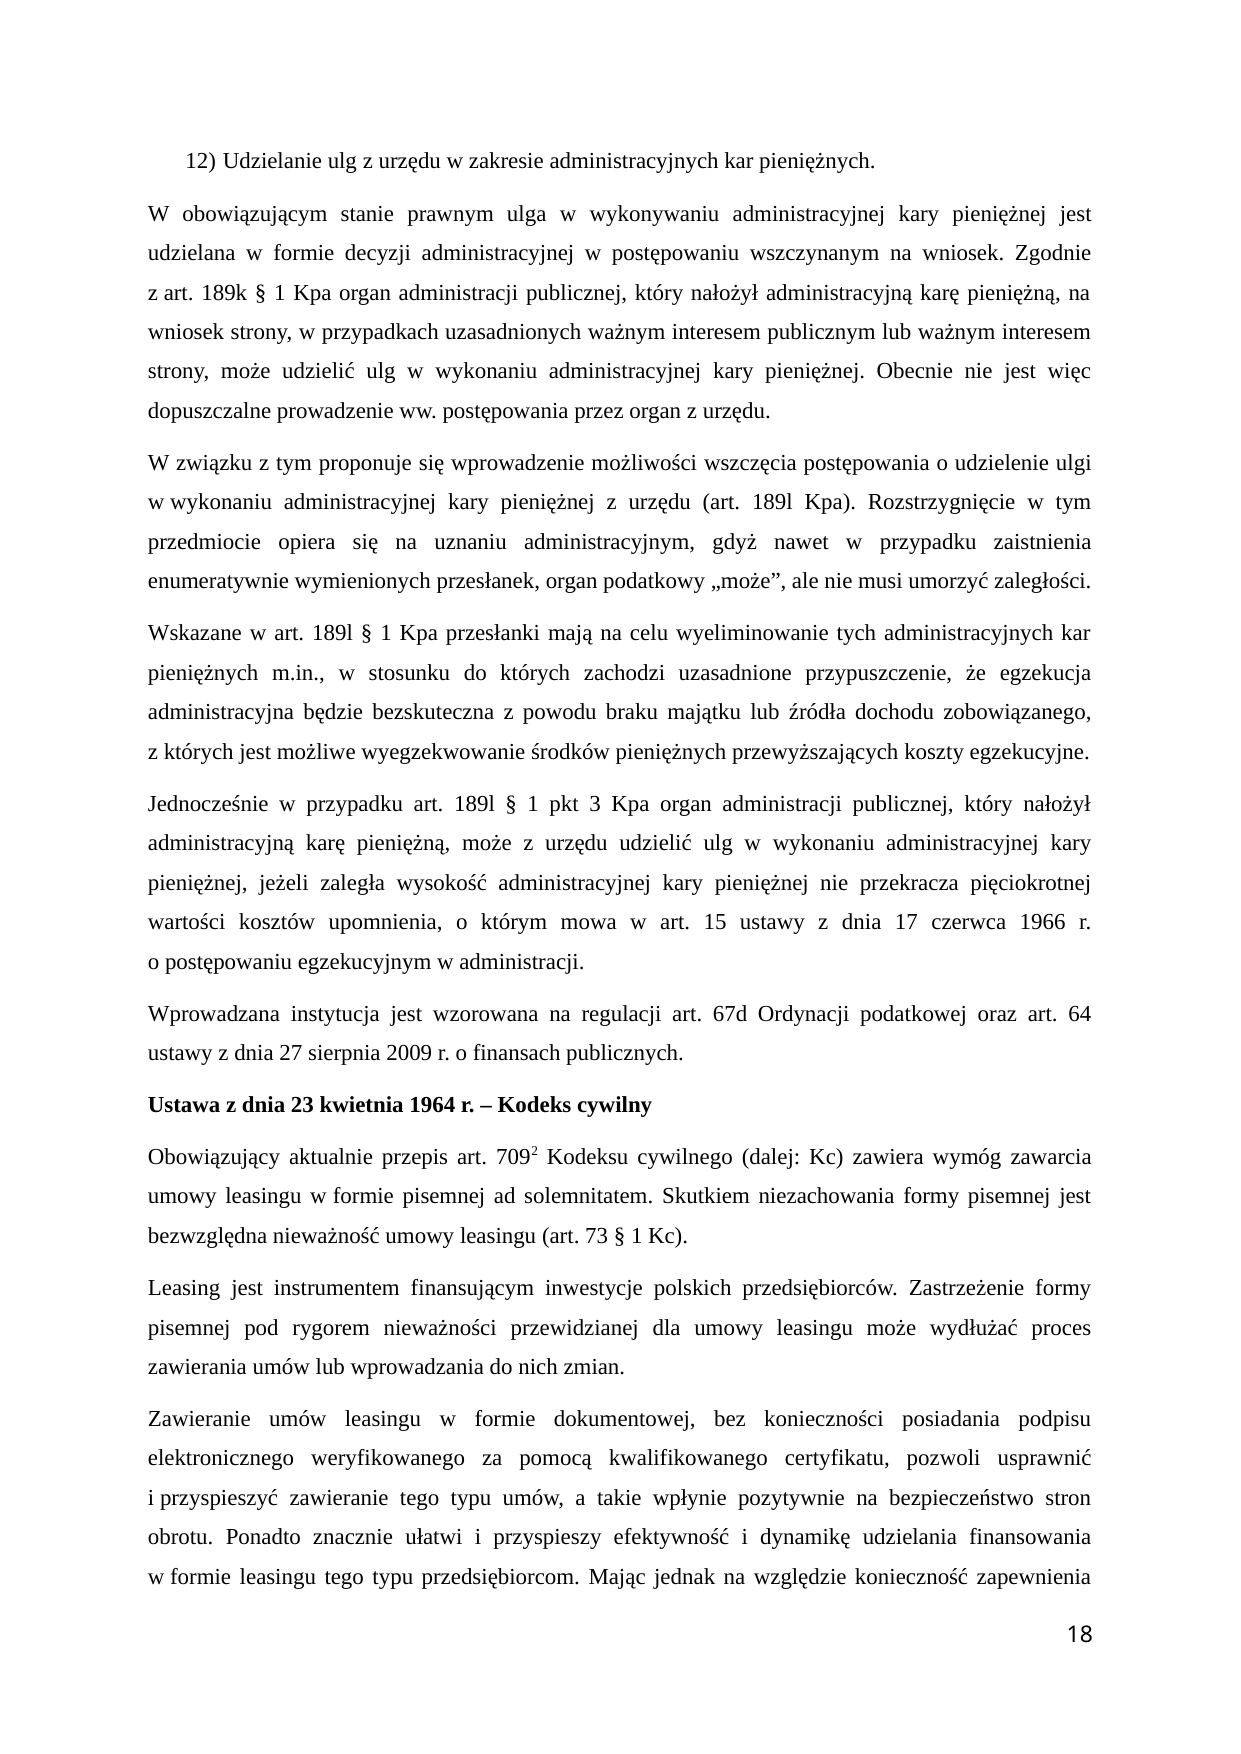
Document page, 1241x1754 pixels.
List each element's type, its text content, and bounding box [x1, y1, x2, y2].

list Udzielanie ulg z urzędu w zakresie administracyjnych kar pieniężnych. [185, 148, 1093, 174]
text Leasing jest instrumentem finansującym inwestycje polskich przedsiębiorców. Zastrzeżenie formy pisemnej pod rygorem nieważności przewidzianej dla umowy leasingu może wydłużać proces zawierania umów lub wprowadzania do nich zmian. [148, 1274, 1093, 1379]
text Jednocześnie w przypadku art. 189l § 1 pkt 3 Kpa organ administracji publicznej, który nałożył administracyjną karę pieniężną, może z urzędu udzielić ulg w wykonaniu administracyjnej kary pieniężnej, jeżeli zaległa wysokość administracyjnej kary pieniężnej nie przekracza pięciokrotnej wartości kosztów upomnienia, o którym mowa w art. 15 ustawy z dnia 17 czerwca 1966 r. o postępowaniu egzekucyjnym w administracji. [148, 790, 1093, 974]
text Ustawa z dnia 23 kwietnia 1964 r. – Kodeks cywilny [148, 1091, 1093, 1117]
text Obowiązujący aktualnie przepis art. 7092 Kodeksu cywilnego (dalej: Kc) zawiera wymóg zawarcia umowy leasingu w formie pisemnej ad solemnitatem. Skutkiem niezachowania formy pisemnej jest bezwzględna nieważność umowy leasingu (art. 73 § 1 Kc). [148, 1143, 1093, 1248]
text Wskazane w art. 189l § 1 Kpa przesłanki mają na celu wyeliminowanie tych administracyjnych kar pieniężnych m.in., w stosunku do których zachodzi uzasadnione przypuszczenie, że egzekucja administracyjna będzie bezskuteczna z powodu braku majątku lub źródła dochodu zobowiązanego, z których jest możliwe wyegzekwowanie środków pieniężnych przewyższających koszty egzekucyjne. [148, 619, 1093, 764]
text W obowiązującym stanie prawnym ulga w wykonywaniu administracyjnej kary pieniężnej jest udzielana w formie decyzji administracyjnej w postępowaniu wszczynanym na wniosek. Zgodnie z art. 189k § 1 Kpa organ administracji publicznej, który nałożył administracyjną karę pieniężną, na wniosek strony, w przypadkach uzasadnionych ważnym interesem publicznym lub ważnym interesem strony, może udzielić ulg w wykonaniu administracyjnej kary pieniężnej. Obecnie nie jest więc dopuszczalne prowadzenie ww. postępowania przez organ z urzędu. [148, 199, 1093, 423]
text Wprowadzana instytucja jest wzorowana na regulacji art. 67d Ordynacji podatkowej oraz art. 64 ustawy z dnia 27 sierpnia 2009 r. o finansach publicznych. [148, 1000, 1093, 1066]
text W związku z tym proponuje się wprowadzenie możliwości wszczęcia postępowania o udzielenie ulgi w wykonaniu administracyjnej kary pieniężnej z urzędu (art. 189l Kpa). Rozstrzygnięcie w tym przedmiocie opiera się na uznaniu administracyjnym, gdyż nawet w przypadku zaistnienia enumeratywnie wymienionych przesłanek, organ podatkowy „może”, ale nie musi umorzyć zaległości. [148, 449, 1093, 594]
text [148, 1405, 1093, 1589]
